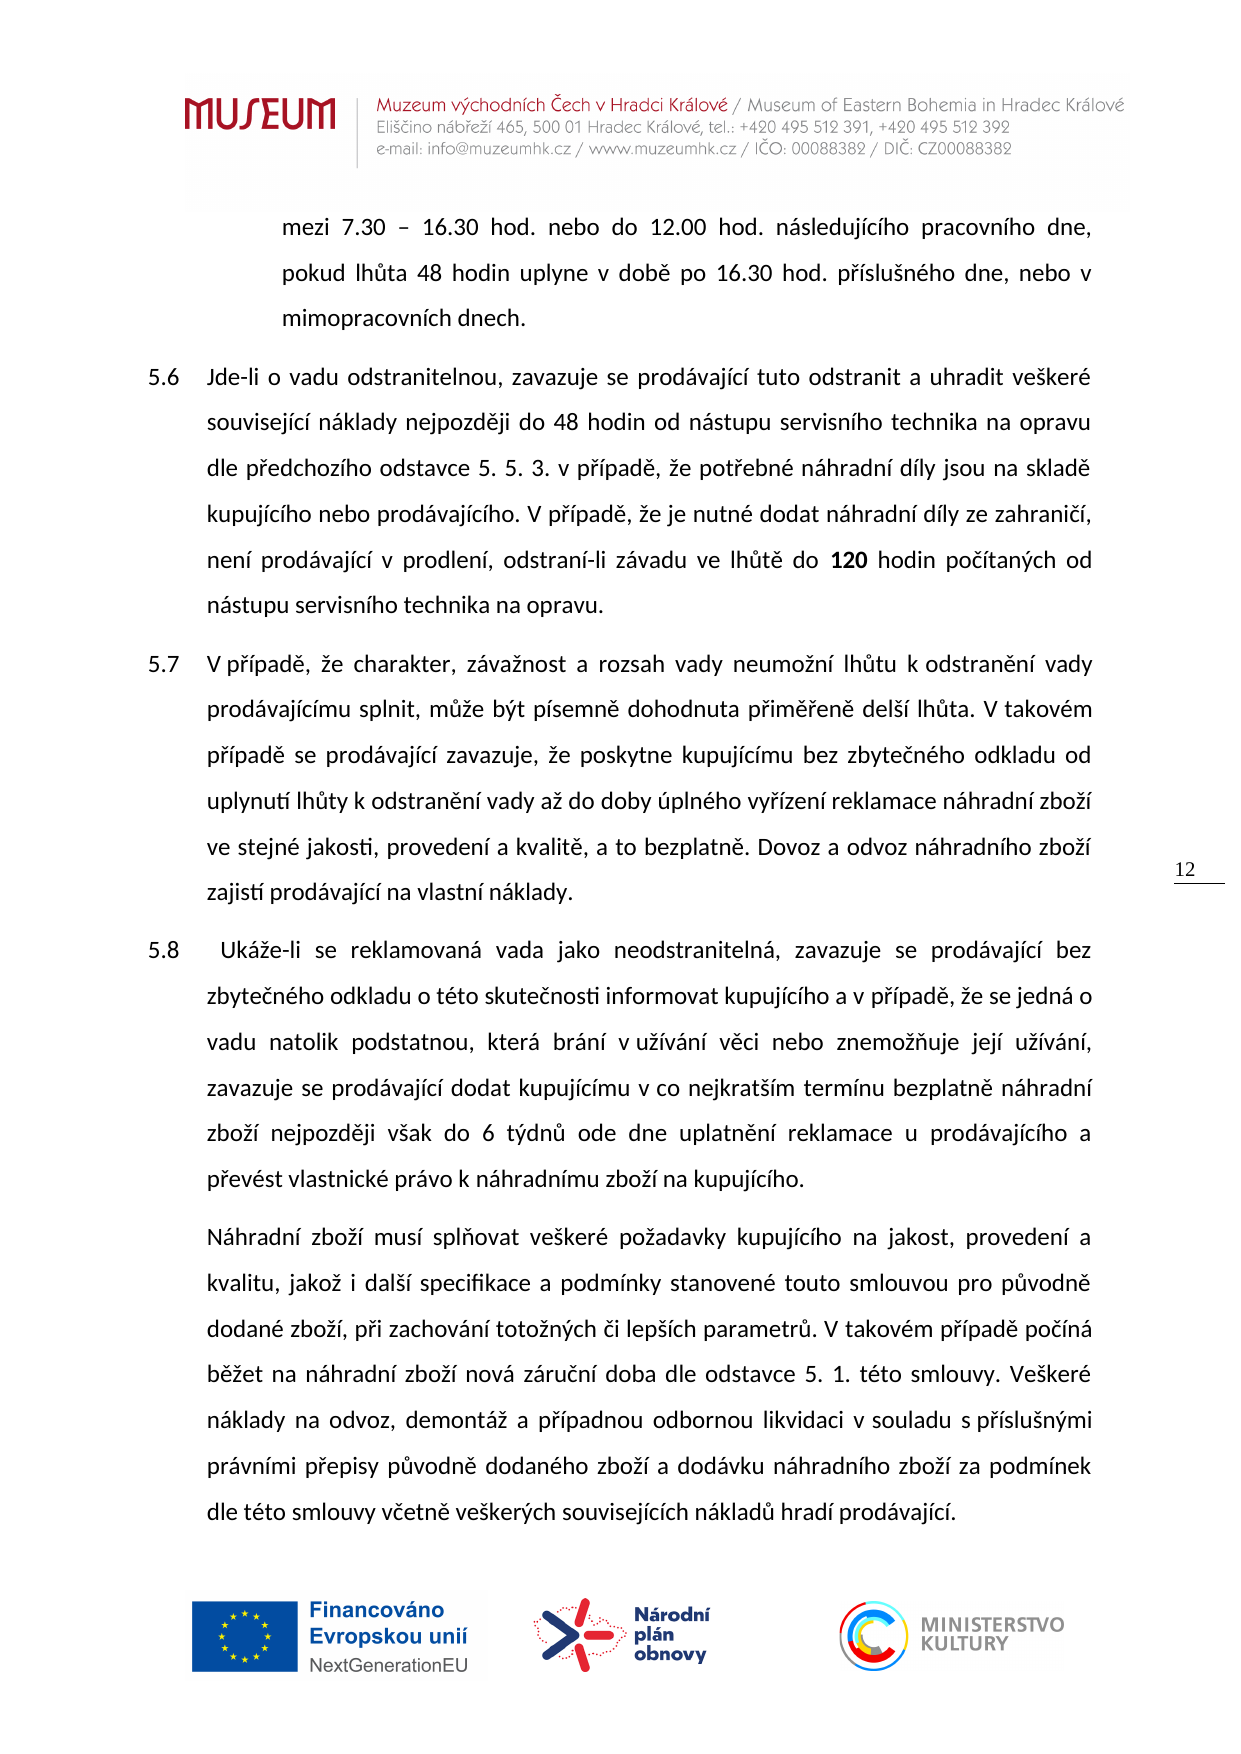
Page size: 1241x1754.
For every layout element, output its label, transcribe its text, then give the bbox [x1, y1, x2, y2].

picture [184, 73, 1130, 212]
picture [839, 1601, 1064, 1671]
text Náhradní zboží musí splňovat veškeré požadavky kupujícího na jakost, provedení a kvalitu, jakož i další specifikace a podmínky stanovené touto smlouvou pro původně dodané zboží, při zachování totožných či lepších parametrů. V takovém případě počíná běžet na náhradní zboží nová záruční doba dle odstavce 5. 1. této smlouvy. Veškeré náklady na odvoz, demontáž a případnou odbornou likvidaci v souladu s příslušnými právními přepisy původně dodaného zboží a dodávku náhradního zboží za podmínek dle této smlouvy včetně veškerých souvisejících nákladů hradí prodávající. [207, 1221, 1093, 1526]
list Ukáže-li se reklamovaná vada jako neodstranitelná, zavazuje se prodávající bez zbytečného odkladu o této skutečnosti informovat kupujícího a v případě, že se jedná o vadu natolik podstatnou, která brání v užívání věci nebo znemožňuje její užívání, zavazuje se prodávající dodat kupujícímu v co nejkratším termínu bezplatně náhradní zboží nejpozději však do 6 týdnů ode dne uplatnění reklamace u prodávajícího a převést vlastnické právo k náhradnímu zboží na kupujícího. [148, 934, 1093, 1194]
list Jde-li o vadu odstranitelnou, zavazuje se prodávající tuto odstranit a uhradit veškeré související náklady nejpozději do 48 hodin od nástupu servisního technika na opravu dle předchozího odstavce 5. 5. 3. v případě, že potřebné náhradní díly jsou na skladě kupujícího nebo prodávajícího. V případě, že je nutné dodat náhradní díly ze zahraničí, není prodávající v prodlení, odstraní-li závadu ve lhůtě do 120 hodin počítaných od nástupu servisního technika na opravu. [148, 361, 1093, 620]
picture [184, 1590, 488, 1681]
list V případě, že charakter, závažnost a rozsah vady neumožní lhůtu k odstranění vady prodávajícímu splnit, může být písemně dohodnuta přiměřeně delší lhůta. V takovém případě se prodávající zavazuje, že poskytne kupujícímu bez zbytečného odkladu od uplynutí lhůty k odstranění vady až do doby úplného vyřízení reklamace náhradní zboží ve stejné jakosti, provedení a kvalitě, a to bezplatně. Dovoz a odvoz náhradního zboží zajistí prodávající na vlastní náklady. [148, 648, 1093, 907]
picture [533, 1598, 711, 1672]
